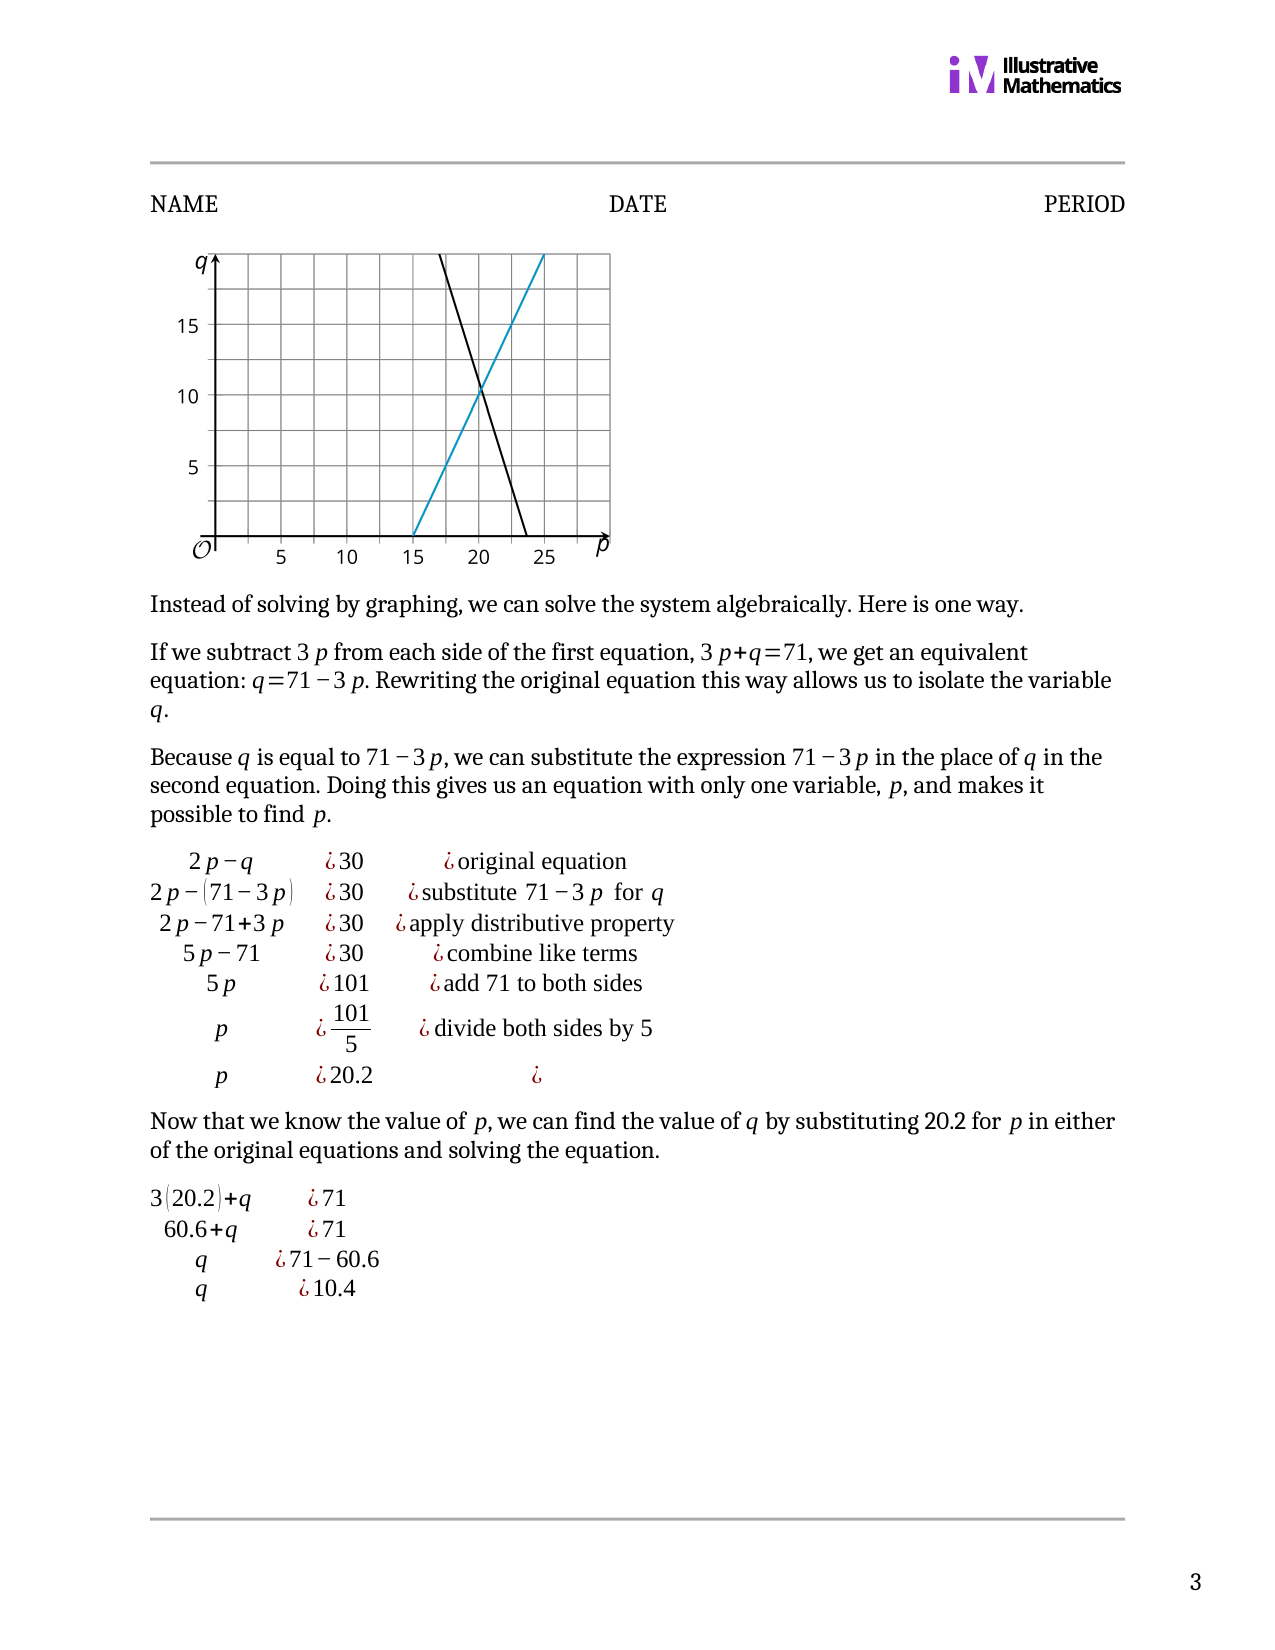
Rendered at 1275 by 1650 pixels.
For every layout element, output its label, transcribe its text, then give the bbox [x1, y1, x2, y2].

text ​​​​​​ [150, 1183, 1125, 1303]
picture [949, 55, 1121, 93]
text Instead of solving by graphing, we can solve the system algebraically. Here is one way. [150, 590, 1125, 619]
picture [168, 247, 618, 572]
text Because is equal to , we can substitute the expression in the place of in the second equation. Doing this gives us an equation with only one variable, , and makes it possible to find . [150, 742, 1125, 829]
text If we subtract from each side of the first equation, , we get an equivalent equation: . Rewriting the original equation this way allows us to isolate the variable . [150, 637, 1125, 724]
text Now that we know the value of , we can find the value of by substituting 20.2 for in either of the original equations and solving the equation. [150, 1107, 1125, 1164]
